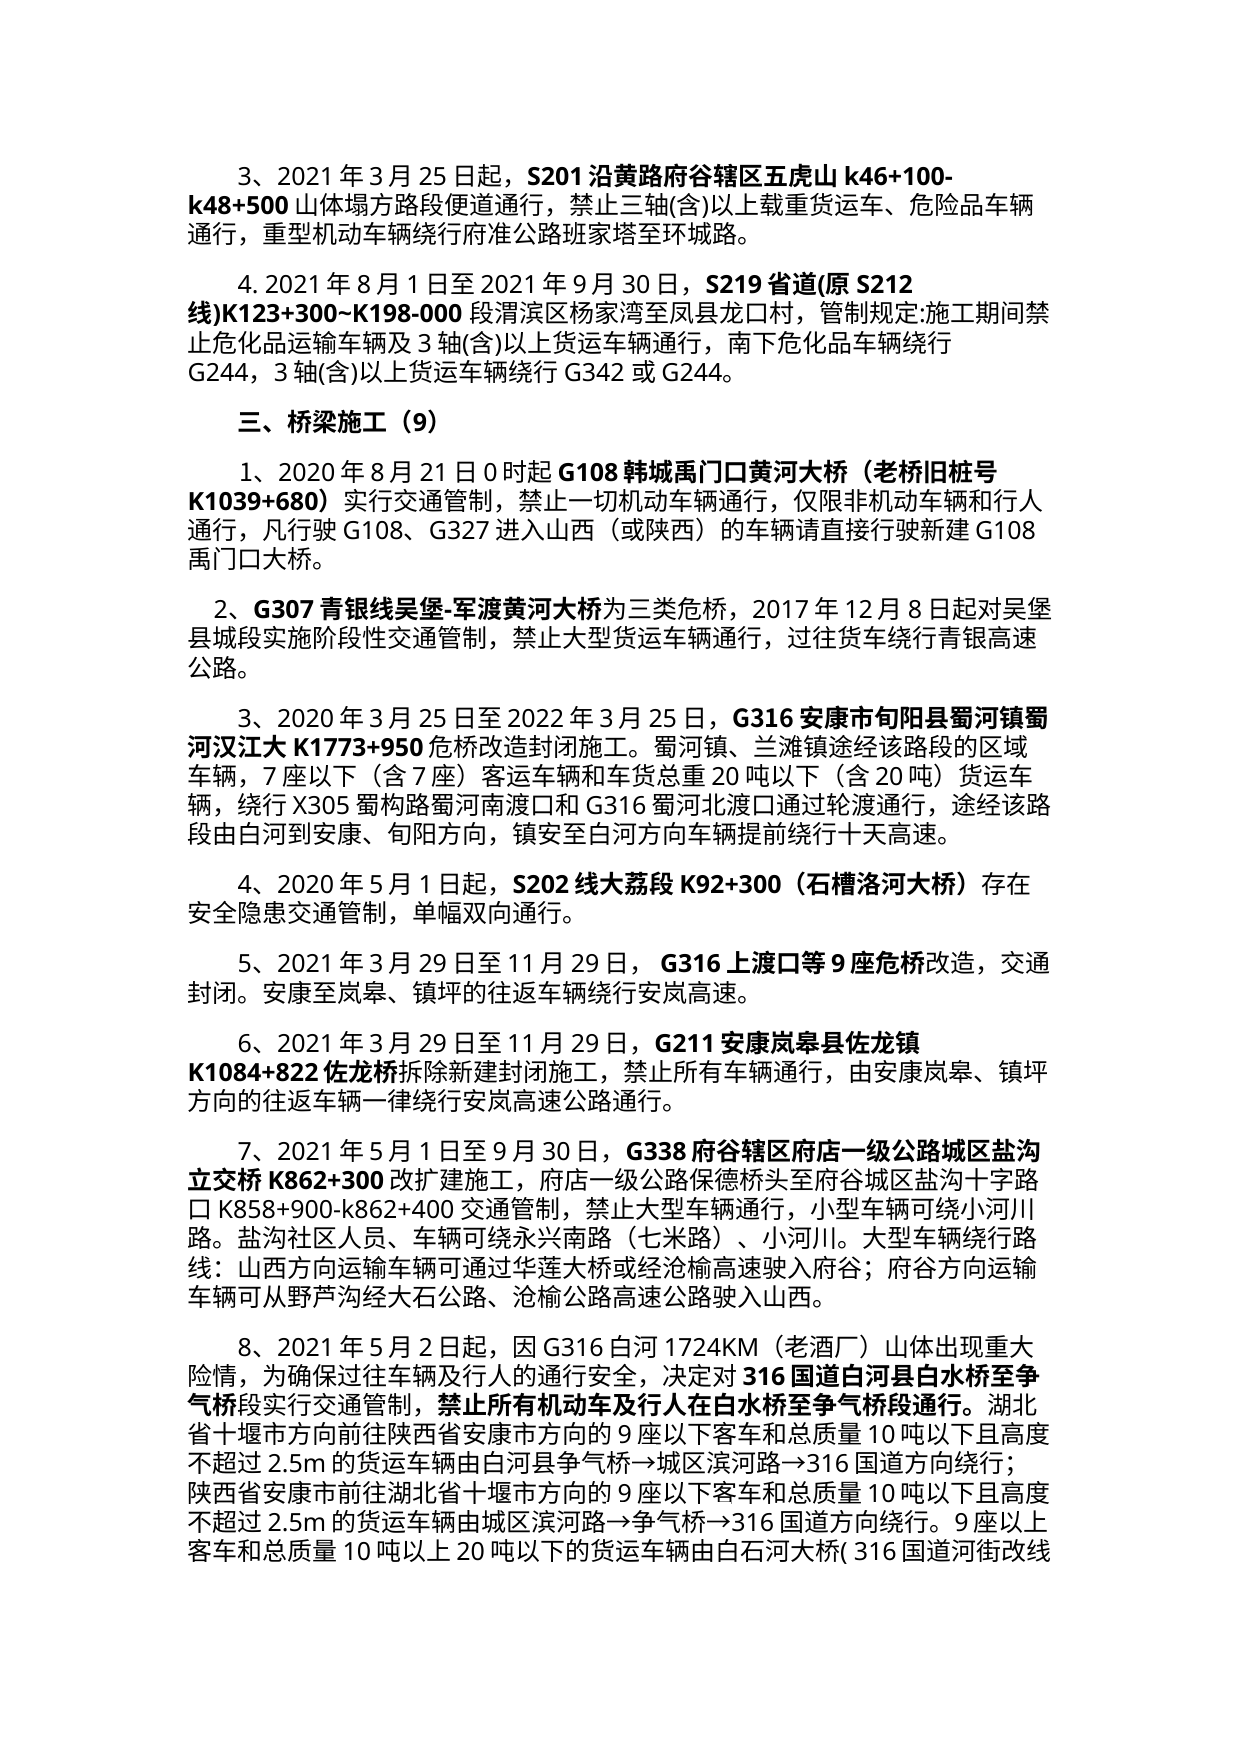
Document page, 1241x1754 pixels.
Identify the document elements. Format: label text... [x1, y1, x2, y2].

text 三、桥梁施工（9） [187, 408, 1053, 437]
text 5、2021年3月29日至11月29日， G316上渡口等9座危桥改造，交通封闭。安康至岚皋、镇坪的往返车辆绕行安岚高速。 [187, 949, 1053, 1008]
text 2、G307青银线吴堡-军渡黄河大桥为三类危桥，2017年12月8日起对吴堡县城段实施阶段性交通管制，禁止大型货运车辆通行，过往货车绕行青银高速公路。 [187, 595, 1053, 683]
text 6、2021年3月29日至11月29日，G211安康岚皋县佐龙镇K1084+822佐龙桥拆除新建封闭施工，禁止所有车辆通行，由安康岚皋、镇坪方向的往返车辆一律绕行安岚高速公路通行。 [187, 1029, 1053, 1116]
text 1、2020年8月21日0时起G108韩城禹门口黄河大桥（老桥旧桩号K1039+680）实行交通管制，禁止一切机动车辆通行，仅限非机动车辆和行人通行，凡行驶G108、G327进入山西（或陕西）的车辆请直接行驶新建G108禹门口大桥。 [187, 458, 1053, 574]
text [187, 1333, 1053, 1566]
text 3、2021年3月25日起，S201沿黄路府谷辖区五虎山k46+100-k48+500山体塌方路段便道通行，禁止三轴(含)以上载重货运车、危险品车辆通行，重型机动车辆绕行府准公路班家塔至环城路。 [187, 162, 1053, 249]
text 7、2021年5月1日至9月30日，G338府谷辖区府店一级公路城区盐沟立交桥K862+300改扩建施工，府店一级公路保德桥头至府谷城区盐沟十字路口K858+900-k862+400交通管制，禁止大型车辆通行，小型车辆可绕小河川路。盐沟社区人员、车辆可绕永兴南路（七米路）、小河川。大型车辆绕行路线：山西方向运输车辆可通过华莲大桥或经沧榆高速驶入府谷；府谷方向运输车辆可从野芦沟经大石公路、沧榆公路高速公路驶入山西。 [187, 1137, 1053, 1312]
text 3、2020年3月25日至2022年3月25日，G316安康市旬阳县蜀河镇蜀河汉江大K1773+950危桥改造封闭施工。蜀河镇、兰滩镇途经该路段的区域车辆，7座以下（含7座）客运车辆和车货总重20吨以下（含20吨）货运车辆，绕行X305蜀构路蜀河南渡口和G316蜀河北渡口通过轮渡通行，途经该路段由白河到安康、旬阳方向，镇安至白河方向车辆提前绕行十天高速。 [187, 704, 1053, 849]
text 4、2020年5月1日起，S202线大荔段K92+300（石槽洛河大桥）存在安全隐患交通管制，单幅双向通行。 [187, 870, 1053, 929]
text 4. 2021年8月1日至2021年9月30日，S219省道(原 S212 线)K123+300~K198-000 段渭滨区杨家湾至凤县龙口村，管制规定:施工期间禁止危化品运输车辆及3轴(含)以上货运车辆通行，南下危化品车辆绕行 G244，3轴(含)以上货运车辆绕行 G342 或G244。 [187, 270, 1053, 387]
